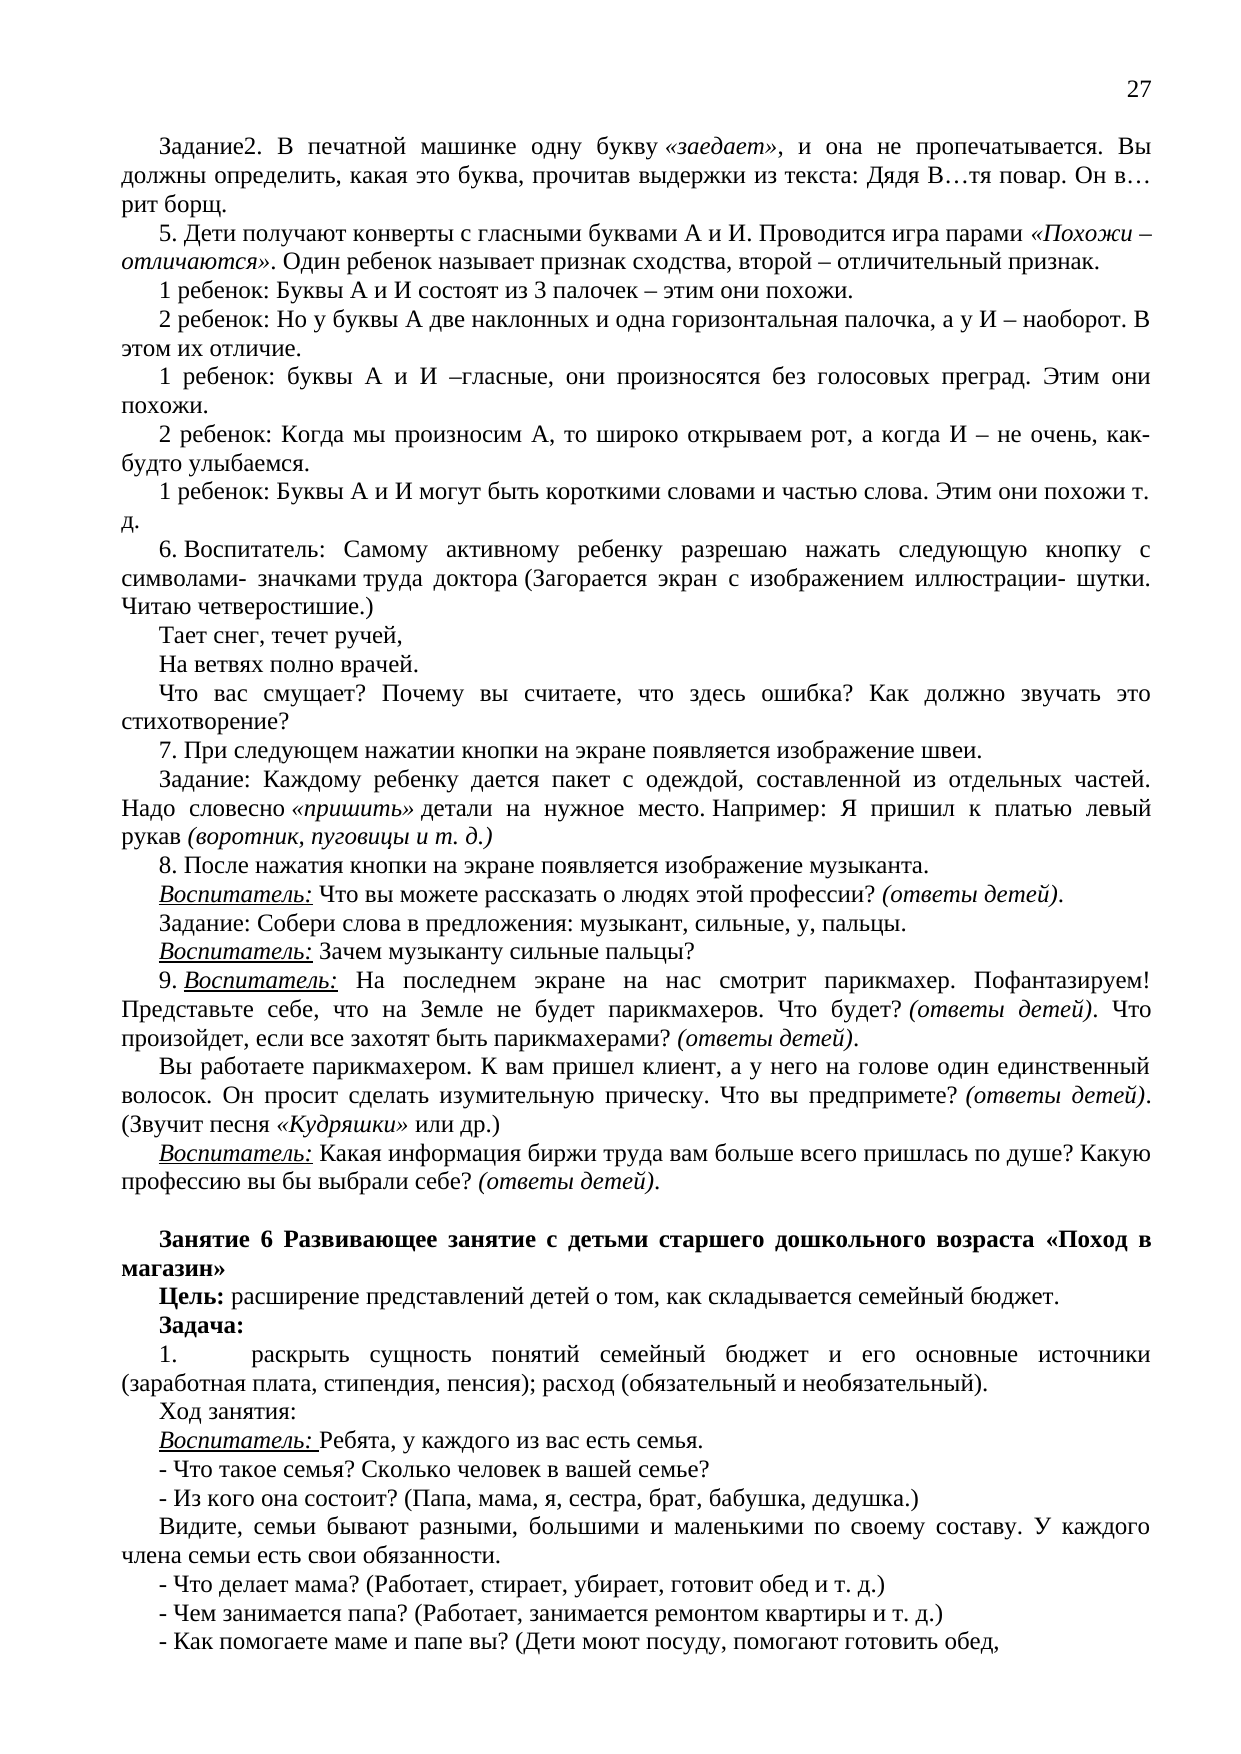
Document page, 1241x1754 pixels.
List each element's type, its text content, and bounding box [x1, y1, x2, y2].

text 7. При следующем нажатии кнопки на экране появляется изображение швеи. [121, 735, 1152, 764]
text Задача: [121, 1310, 1152, 1339]
text Тает снег, течет ручей, [121, 620, 1152, 649]
text 8. После нажатия кнопки на экране появляется изображение музыканта. [121, 850, 1152, 879]
text Занятие 6 Развивающее занятие с детьми старшего дошкольного возраста «Поход в магазин» [121, 1224, 1152, 1281]
text На ветвях полно врачей. [121, 649, 1152, 678]
text - Что такое семья? Сколько человек в вашей семье? [121, 1454, 1152, 1483]
text 1 ребенок: буквы А и И –гласные, они произносятся без голосовых преград. Этим они похожи. [121, 361, 1152, 419]
text 2 ребенок: Но у буквы А две наклонных и одна горизонтальная палочка, а у И – наоборот. В этом их отличие. [121, 304, 1152, 361]
text - Чем занимается папа? (Работает, занимается ремонтом квартиры и т. д.) [121, 1598, 1152, 1626]
text - Что делает мама? (Работает, стирает, убирает, готовит обед и т. д.) [121, 1569, 1152, 1598]
text Воспитатель: Что вы можете рассказать о людях этой профессии? (ответы детей). [121, 879, 1152, 908]
text Воспитатель: Ребята, у каждого из вас есть семья. [121, 1425, 1152, 1454]
text Задание: Собери слова в предложения: музыкант, сильные, у, пальцы. [121, 908, 1152, 936]
text 1 ребенок: Буквы А и И могут быть короткими словами и частью слова. Этим они похожи т. д. [121, 476, 1152, 534]
text Вы работаете парикмахером. К вам пришел клиент, а у него на голове один единственный волосок. Он просит сделать изумительную прическу. Что вы предпримете? (ответы детей). (Звучит песня «Кудряшки» или др.) [121, 1051, 1152, 1138]
text 1 ребенок: Буквы А и И состоят из 3 палочек – этим они похожи. [121, 275, 1152, 304]
text Воспитатель: Какая информация биржи труда вам больше всего пришлась по душе? Какую профессию вы бы выбрали себе? (ответы детей). [121, 1138, 1152, 1195]
text Ход занятия: [121, 1396, 1152, 1425]
text 2 ребенок: Когда мы произносим А, то широко открываем рот, а когда И – не очень, как- будто улыбаемся. [121, 419, 1152, 476]
text 5. Дети получают конверты с гласными буквами А и И. Проводится игра парами «Похожи – отличаются». Один ребенок называет признак сходства, второй – отличительный признак. [121, 218, 1152, 275]
text Воспитатель: Зачем музыканту сильные пальцы? [121, 936, 1152, 965]
text Что вас смущает? Почему вы считаете, что здесь ошибка? Как должно звучать это стихотворение? [121, 678, 1152, 735]
text Задание2. В печатной машинке одну букву «заедает», и она не пропечатывается. Вы должны определить, какая это буква, прочитав выдержки из текста: Дядя В…тя повар. Он в…рит борщ. [121, 131, 1152, 218]
text 9. Воспитатель: На последнем экране на нас смотрит парикмахер. Пофантазируем! Представьте себе, что на Земле не будет парикмахеров. Что будет? (ответы детей). Что произойдет, если все захотят быть парикмахерами? (ответы детей). [121, 965, 1152, 1051]
list раскрыть сущность понятий семейный бюджет и его основные источники (заработная плата, стипендия, пенсия); расход (обязательный и необязательный). [121, 1339, 1152, 1396]
text - Как помогаете маме и папе вы? (Дети моют посуду, помогают готовить обед, [121, 1626, 1152, 1655]
text Задание: Каждому ребенку дается пакет с одеждой, составленной из отдельных частей. Надо словесно «пришить» детали на нужное место. Например: Я пришил к платью левый рукав (воротник, пуговицы и т. д.) [121, 764, 1152, 850]
text 6. Воспитатель: Самому активному ребенку разрешаю нажать следующую кнопку с символами- значками труда доктора (Загорается экран с изображением иллюстрации- шутки. Читаю четверостишие.) [121, 534, 1152, 620]
text Видите, семьи бывают разными, большими и маленькими по своему составу. У каждого члена семьи есть свои обязанности. [121, 1511, 1152, 1569]
text Цель: расширение представлений детей о том, как складывается семейный бюджет. [121, 1281, 1152, 1310]
text - Из кого она состоит? (Папа, мама, я, сестра, брат, бабушка, дедушка.) [121, 1483, 1152, 1511]
